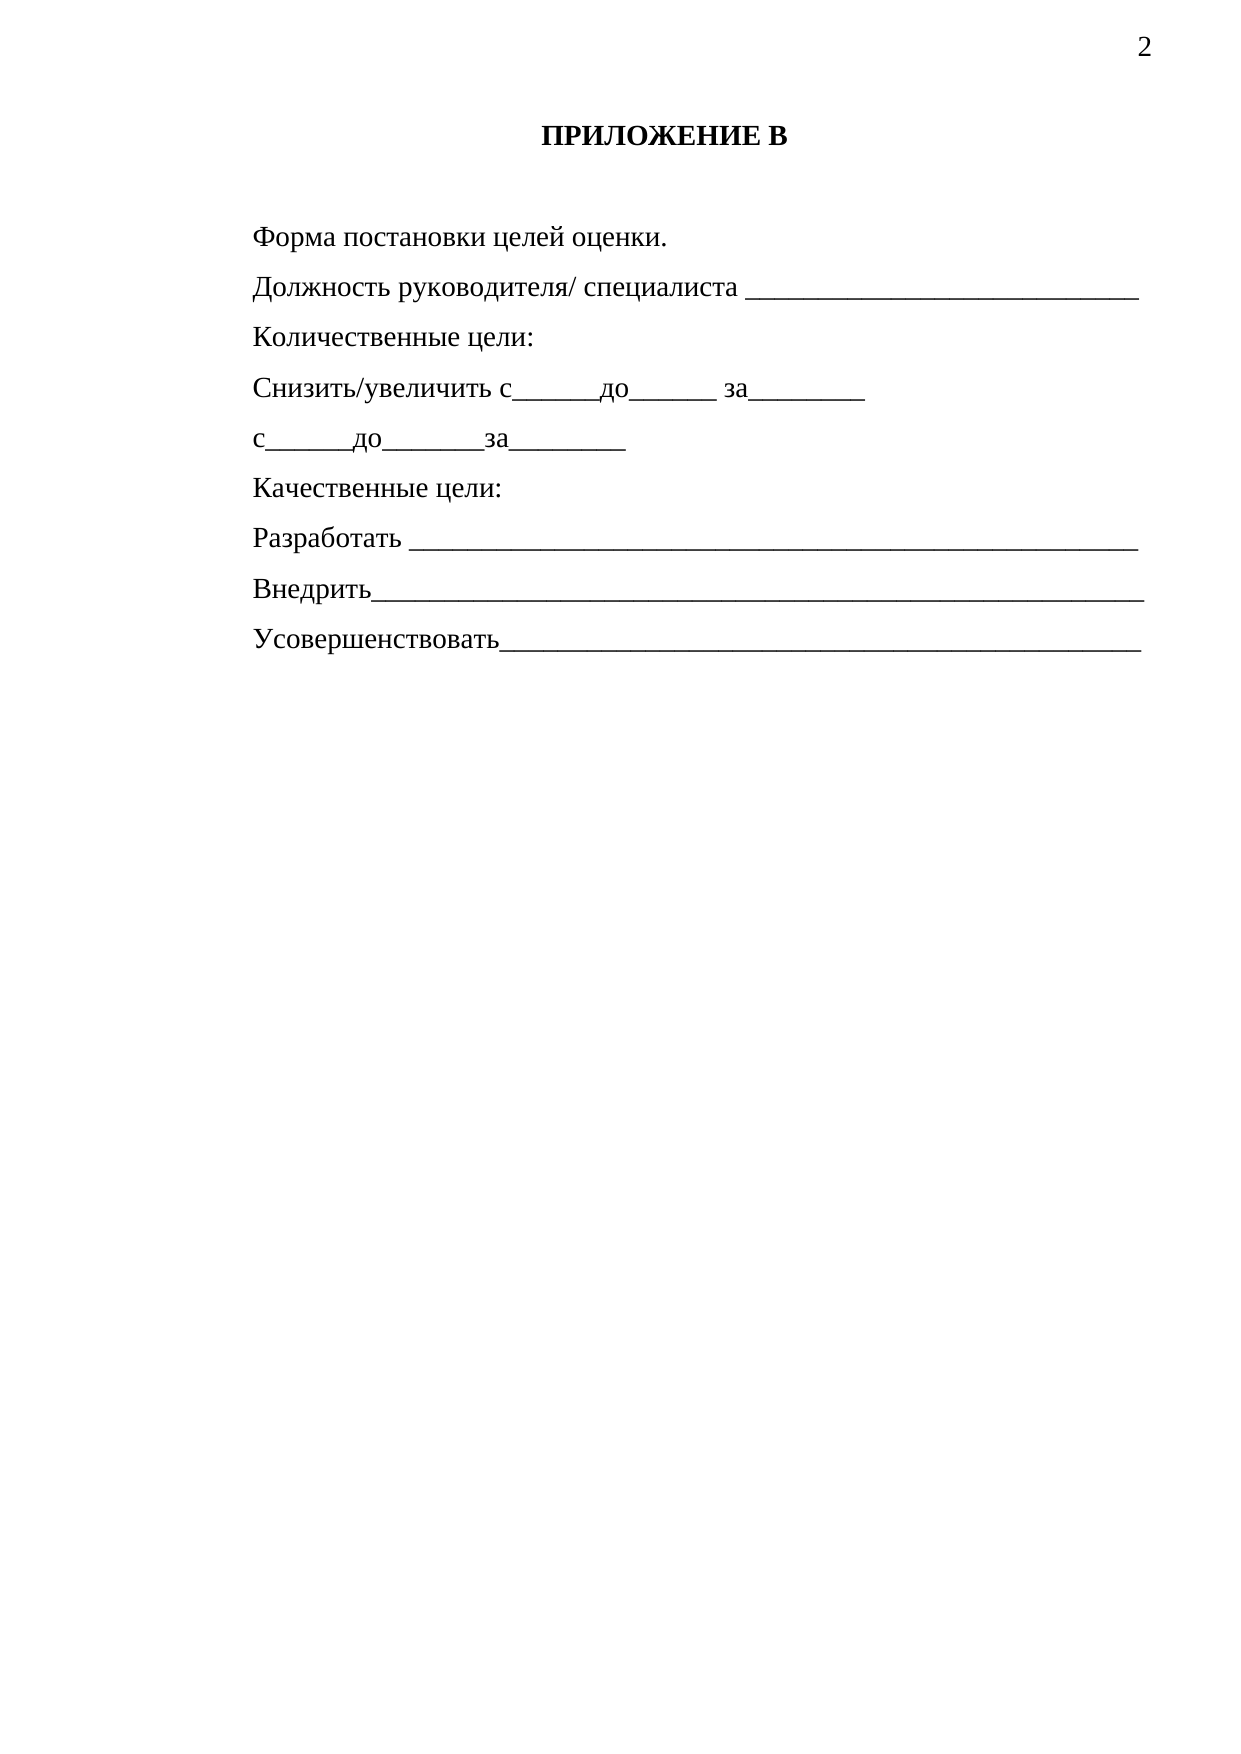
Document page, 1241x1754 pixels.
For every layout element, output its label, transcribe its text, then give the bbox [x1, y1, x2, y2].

text с______до_______за________ [177, 420, 1152, 453]
text Внедрить_____________________________________________________ [177, 571, 1152, 604]
text Количественные цели: [177, 319, 1152, 353]
text Усовершенствовать____________________________________________ [177, 621, 1152, 655]
text Должность руководителя/ специалиста ___________________________ [177, 269, 1152, 303]
subtitle Приложение В [177, 118, 1152, 152]
text Форма постановки целей оценки. [177, 219, 1152, 252]
text Разработать __________________________________________________ [177, 521, 1152, 554]
text Снизить/увеличить с______до______ за________ [177, 370, 1152, 403]
text Качественные цели: [177, 470, 1152, 504]
